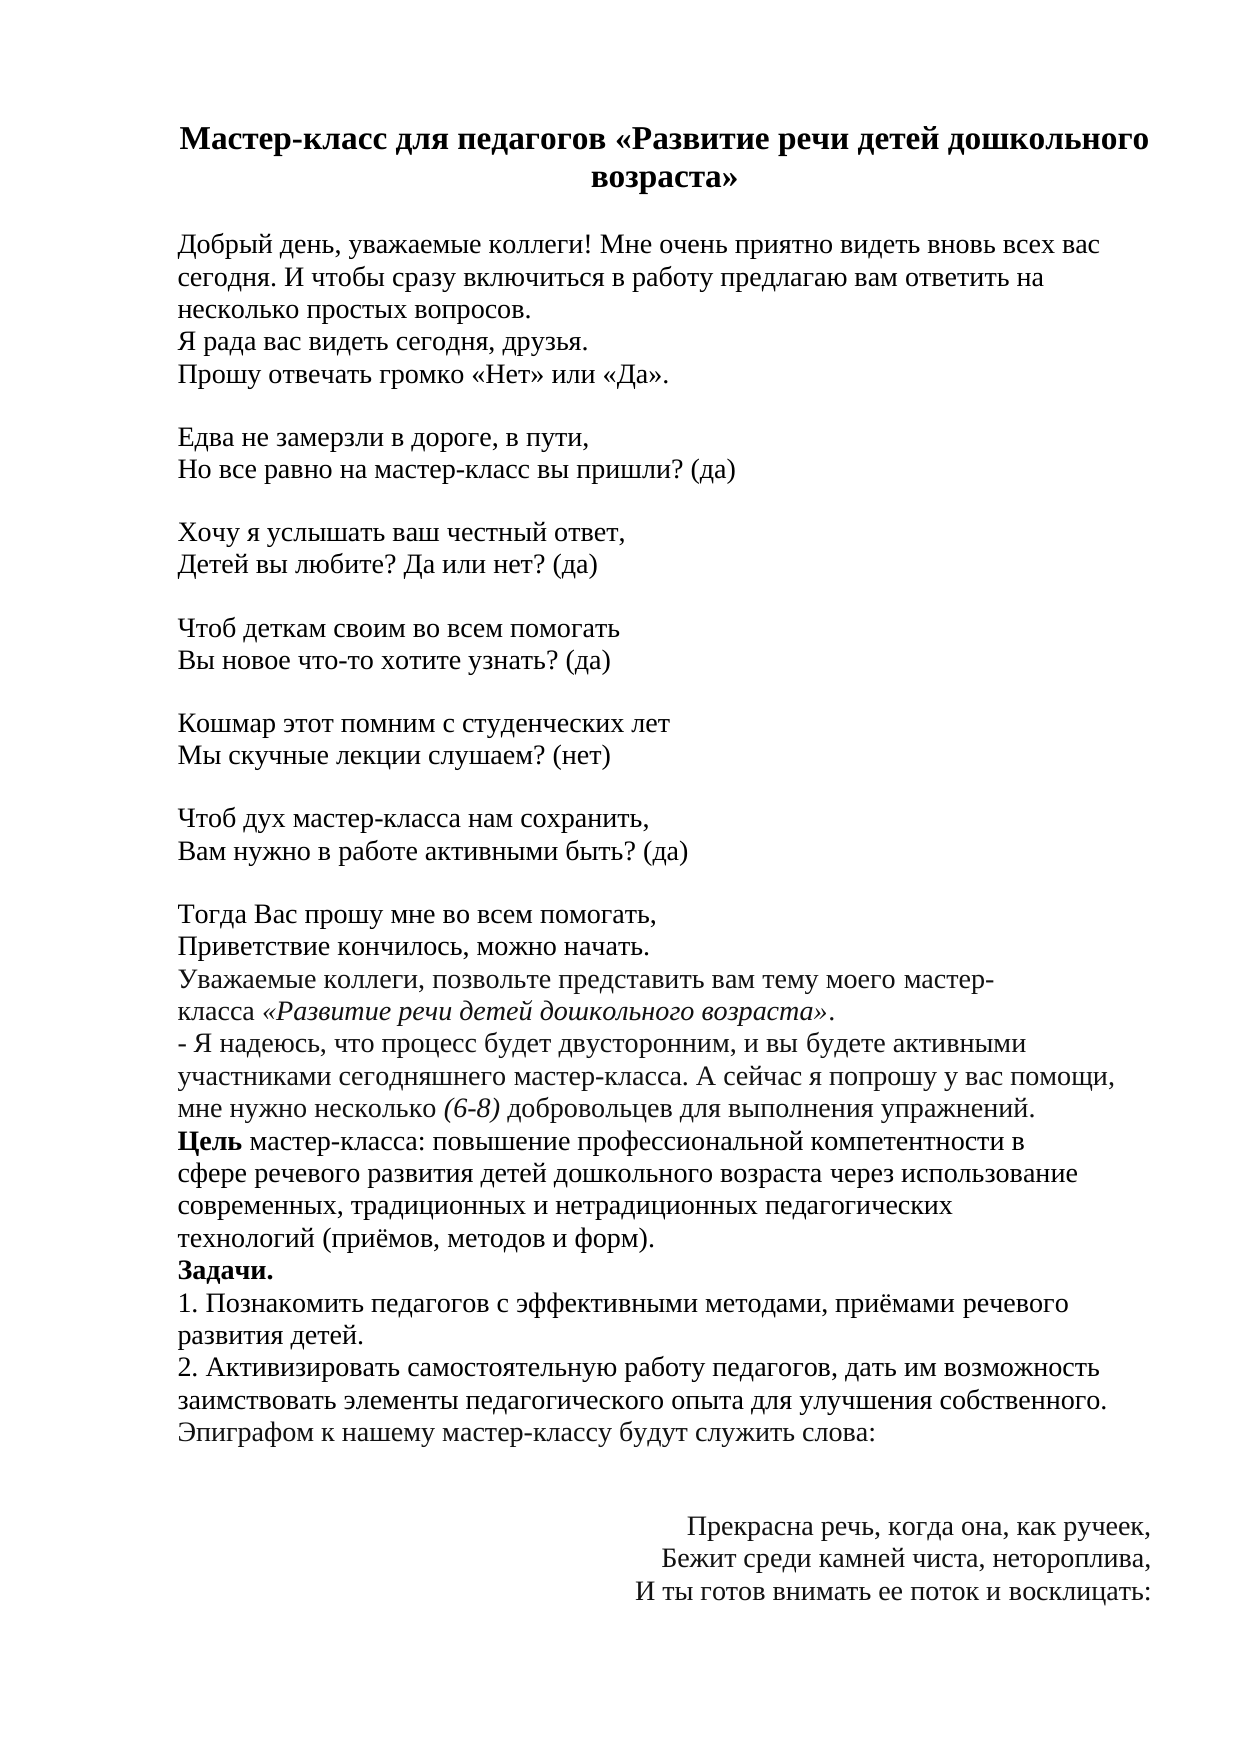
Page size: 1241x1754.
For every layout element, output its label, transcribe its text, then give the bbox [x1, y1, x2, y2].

text Прекрасна речь, когда она, как ручеек, [177, 1509, 1152, 1541]
text Тогда Вас прошу мне во всем помогать, [177, 897, 1152, 929]
text Вам нужно в работе активными быть? (да) [177, 834, 1152, 866]
text И ты готов внимать ее поток и восклицать: [177, 1574, 1152, 1606]
text Добрый день, уважаемые коллеги! Мне очень приятно видеть вновь всех вас сегодня. И чтобы сразу включиться в работу предлагаю вам ответить на несколько простых вопросов. [177, 227, 1152, 324]
text Детей вы любите? Да или нет? (да) [177, 548, 1152, 580]
text Вы новое что-то хотите узнать? (да) [177, 643, 1152, 675]
text Чтоб дух мастер-класса нам сохранить, [177, 801, 1152, 834]
text Бежит среди камней чиста, нетороплива, [177, 1541, 1152, 1574]
text Цель мастер-класса: повышение профессиональной компетентности в сфере речевого развития детей дошкольного возраста через использование современных, традиционных и нетрадиционных педагогических технологий (приёмов, методов и форм). [177, 1124, 1152, 1253]
text Я рада вас видеть сегодня, друзья. [177, 324, 1152, 357]
text Прошу отвечать громко «Нет» или «Да». [177, 357, 1152, 389]
text Мы скучные лекции слушаем? (нет) [177, 738, 1152, 771]
text Мастер-класс для педагогов «Развитие речи детей дошкольного возраста» [177, 118, 1152, 195]
text 2. Активизировать самостоятельную работу педагогов, дать им возможность заимствовать элементы педагогического опыта для улучшения собственного. [177, 1350, 1152, 1415]
text Едва не замерзли в дороге, в пути, [177, 420, 1152, 452]
text Но все равно на мастер-класс вы пришли? (да) [177, 452, 1152, 484]
text Задачи. [177, 1253, 1152, 1286]
text Чтоб деткам своим во всем помогать [177, 611, 1152, 643]
text Уважаемые коллеги, позвольте представить вам тему моего мастер-класса «Развитие речи детей дошкольного возраста». [177, 962, 1152, 1026]
text - Я надеюсь, что процесс будет двусторонним, и вы будете активными участниками сегодняшнего мастер-класса. А сейчас я попрошу у вас помощи, мне нужно несколько (6-8) добровольцев для выполнения упражнений. [177, 1026, 1152, 1124]
text Эпиграфом к нашему мастер-классу будут служить слова: [177, 1415, 1152, 1448]
text 1. Познакомить педагогов с эффективными методами, приёмами речевого развития детей. [177, 1286, 1152, 1350]
text Кошмар этот помним с студенческих лет [177, 706, 1152, 738]
text Хочу я услышать ваш честный ответ, [177, 515, 1152, 548]
text Приветствие кончилось, можно начать. [177, 929, 1152, 962]
